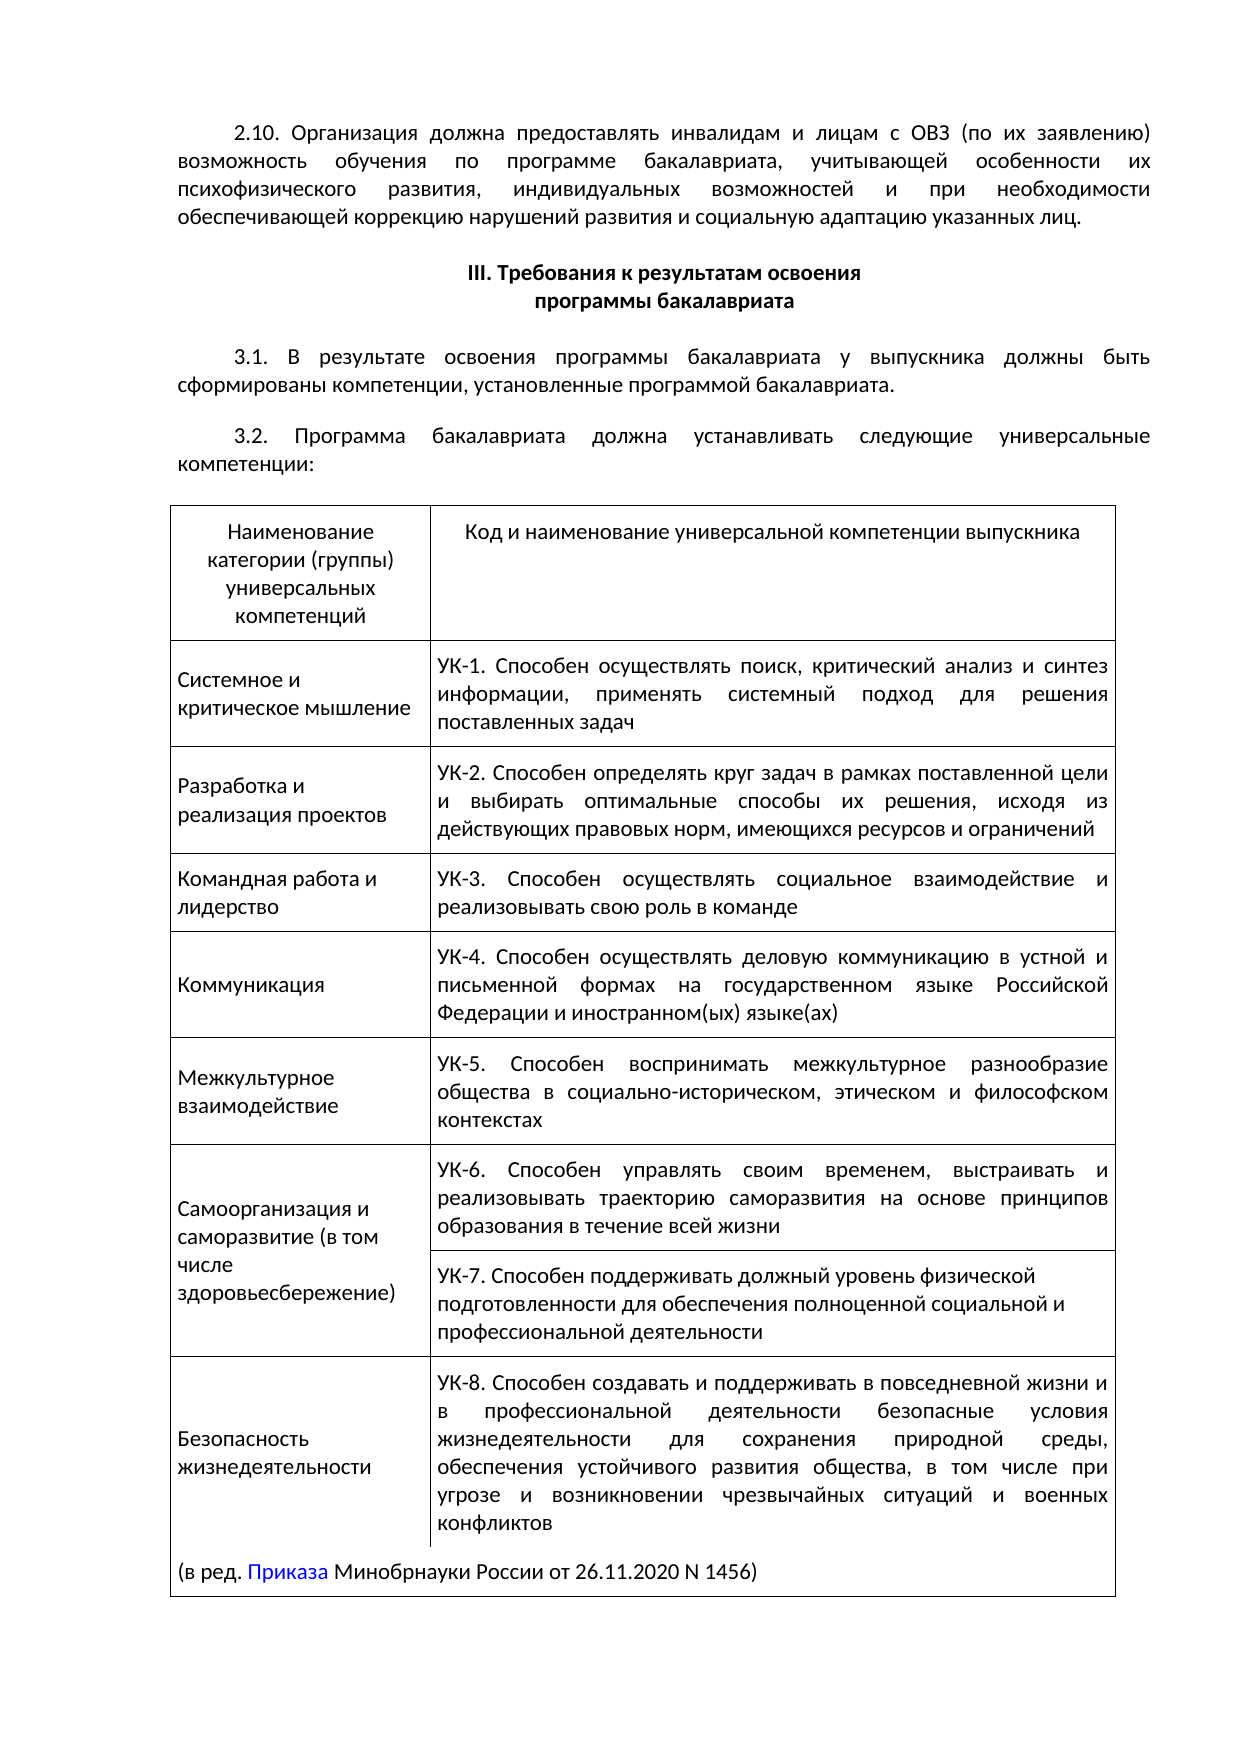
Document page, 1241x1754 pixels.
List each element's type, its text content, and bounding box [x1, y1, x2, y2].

table_cell УК-3. Способен осуществлять социальное взаимодействие и реализовывать свою роль в команде [431, 854, 1115, 931]
table_cell Системное и критическое мышление [171, 641, 430, 746]
table_cell Межкультурное взаимодействие [171, 1038, 430, 1143]
table_cell Безопасность жизнедеятельности [171, 1357, 430, 1547]
table_cell Коммуникация [171, 932, 430, 1037]
table_header Наименование категории (группы) универсальных компетенций [171, 506, 430, 640]
table_cell УК-4. Способен осуществлять деловую коммуникацию в устной и письменной формах на государственном языке Российской Федерации и иностранном(ых) языке(ах) [431, 932, 1115, 1037]
table_cell УК-5. Способен воспринимать межкультурное разнообразие общества в социально-историческом, этическом и философском контекстах [431, 1038, 1115, 1143]
title программы бакалавриата [177, 286, 1152, 314]
text 3.2. Программа бакалавриата должна устанавливать следующие универсальные компетенции: [177, 421, 1152, 477]
table_cell УК-1. Способен осуществлять поиск, критический анализ и синтез информации, применять системный подход для решения поставленных задач [431, 641, 1115, 746]
table_cell (в ред. Приказа Минобрнауки России от 26.11.2020 N 1456) [171, 1547, 1115, 1596]
text 3.1. В результате освоения программы бакалавриата у выпускника должны быть сформированы компетенции, установленные программой бакалавриата. [177, 342, 1152, 398]
table_cell Самоорганизация и саморазвитие (в том числе здоровьесбережение) [171, 1145, 430, 1356]
table_cell УК-7. Способен поддерживать должный уровень физической подготовленности для обеспечения полноценной социальной и профессиональной деятельности [431, 1251, 1115, 1356]
text 2.10. Организация должна предоставлять инвалидам и лицам с ОВЗ (по их заявлению) возможность обучения по программе бакалавриата, учитывающей особенности их психофизического развития, индивидуальных возможностей и при необходимости обеспечивающей коррекцию нарушений развития и социальную адаптацию указанных лиц. [177, 118, 1152, 230]
table_cell Командная работа и лидерство [171, 854, 430, 931]
table_cell УК-8. Способен создавать и поддерживать в повседневной жизни и в профессиональной деятельности безопасные условия жизнедеятельности для сохранения природной среды, обеспечения устойчивого развития общества, в том числе при угрозе и возникновении чрезвычайных ситуаций и военных конфликтов [431, 1357, 1115, 1547]
table_cell УК-2. Способен определять круг задач в рамках поставленной цели и выбирать оптимальные способы их решения, исходя из действующих правовых норм, имеющихся ресурсов и ограничений [431, 747, 1115, 852]
table_header Код и наименование универсальной компетенции выпускника [431, 506, 1115, 640]
table_cell УК-6. Способен управлять своим временем, выстраивать и реализовывать траекторию саморазвития на основе принципов образования в течение всей жизни [431, 1145, 1115, 1250]
title III. Требования к результатам освоения [177, 258, 1152, 286]
table_cell Разработка и реализация проектов [171, 747, 430, 852]
